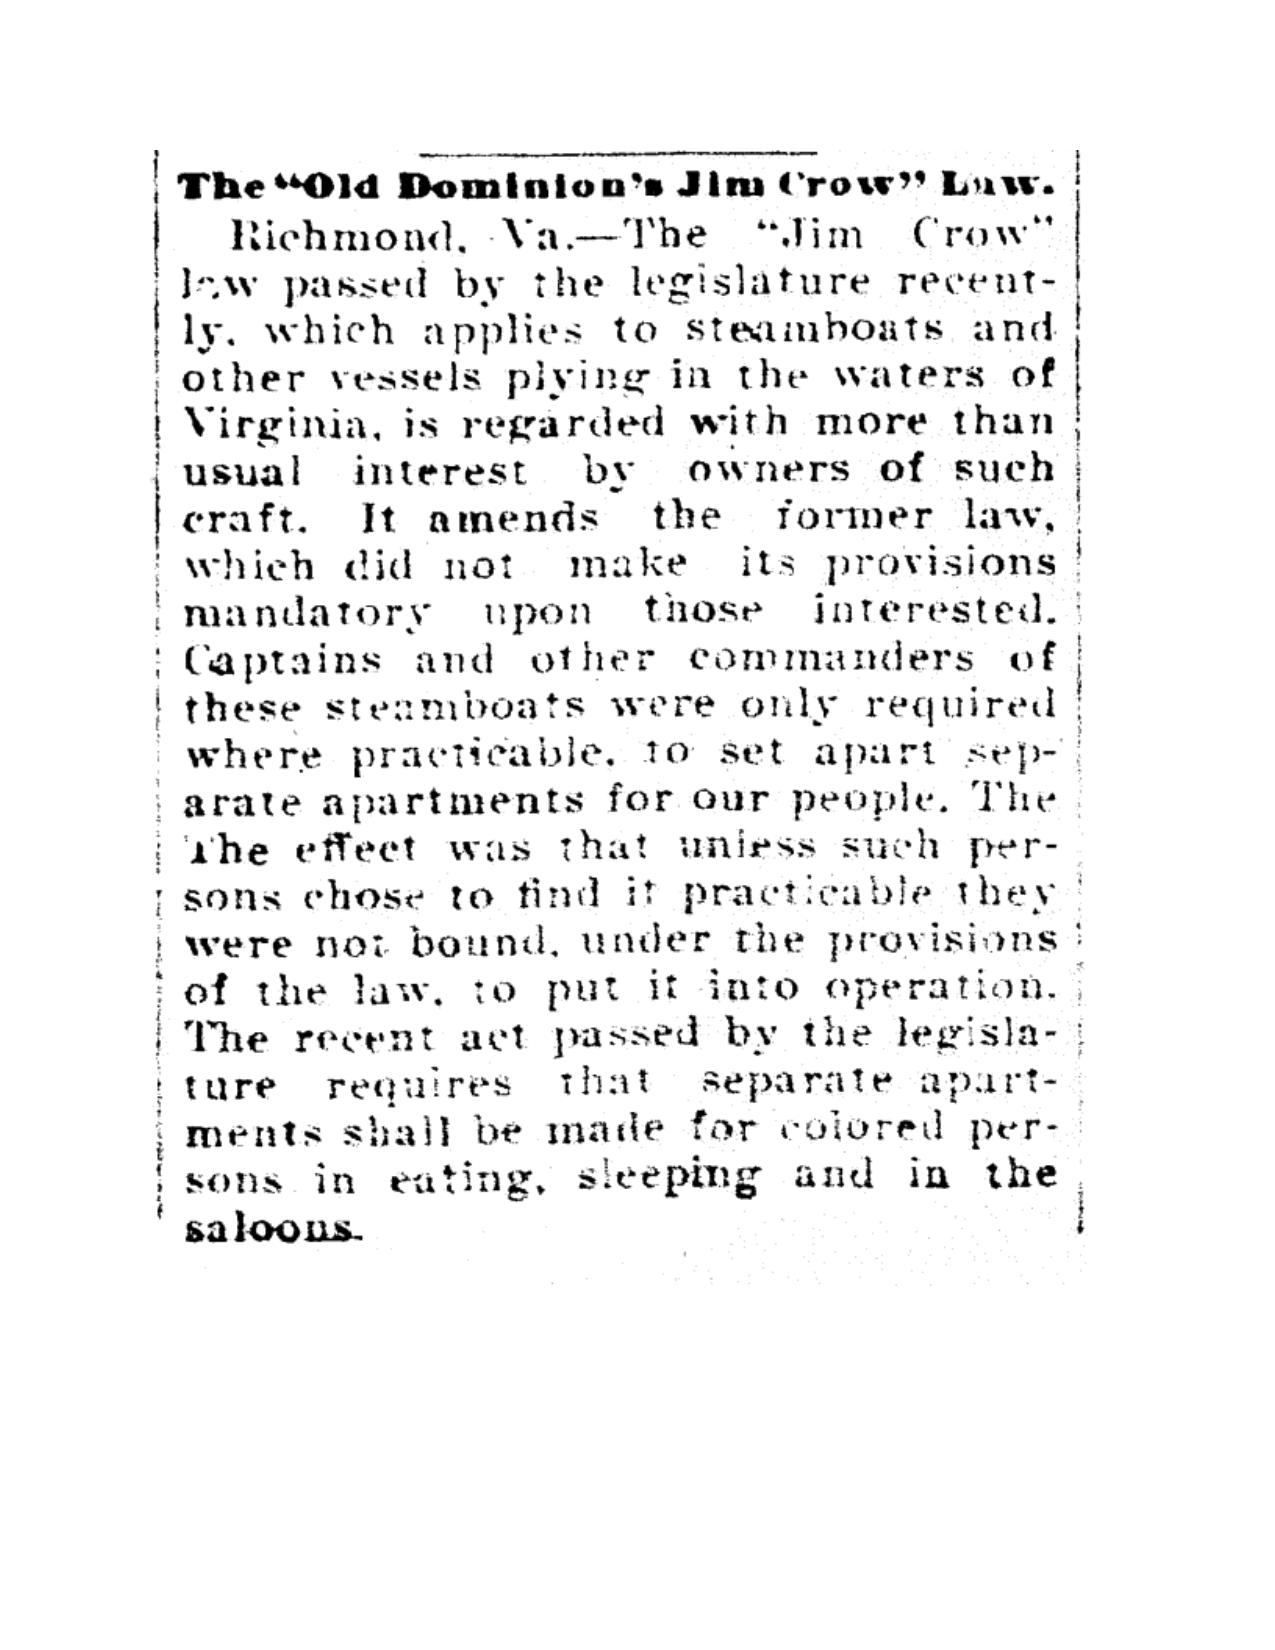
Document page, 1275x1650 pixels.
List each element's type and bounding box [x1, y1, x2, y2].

picture [150, 150, 1088, 1286]
